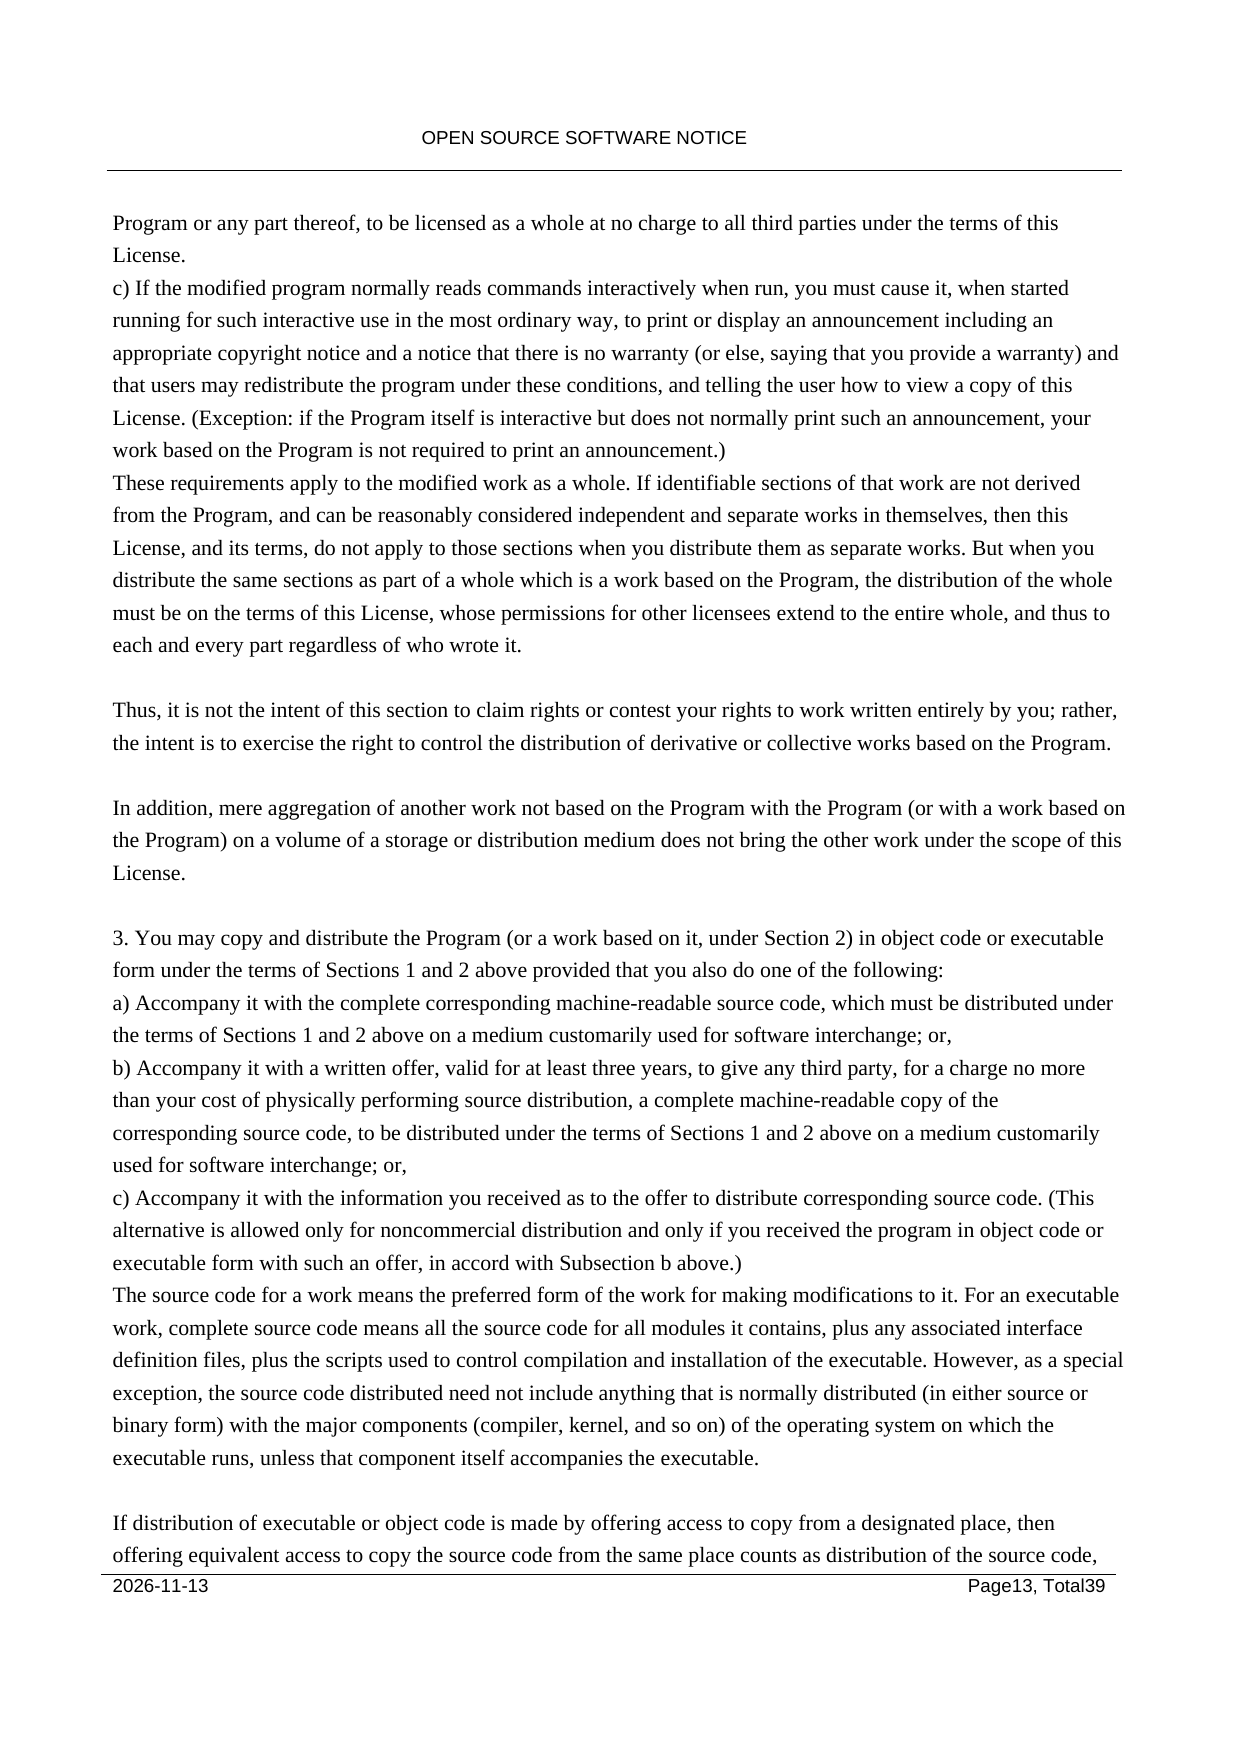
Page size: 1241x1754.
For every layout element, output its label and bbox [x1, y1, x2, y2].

text [112, 206, 1128, 1571]
